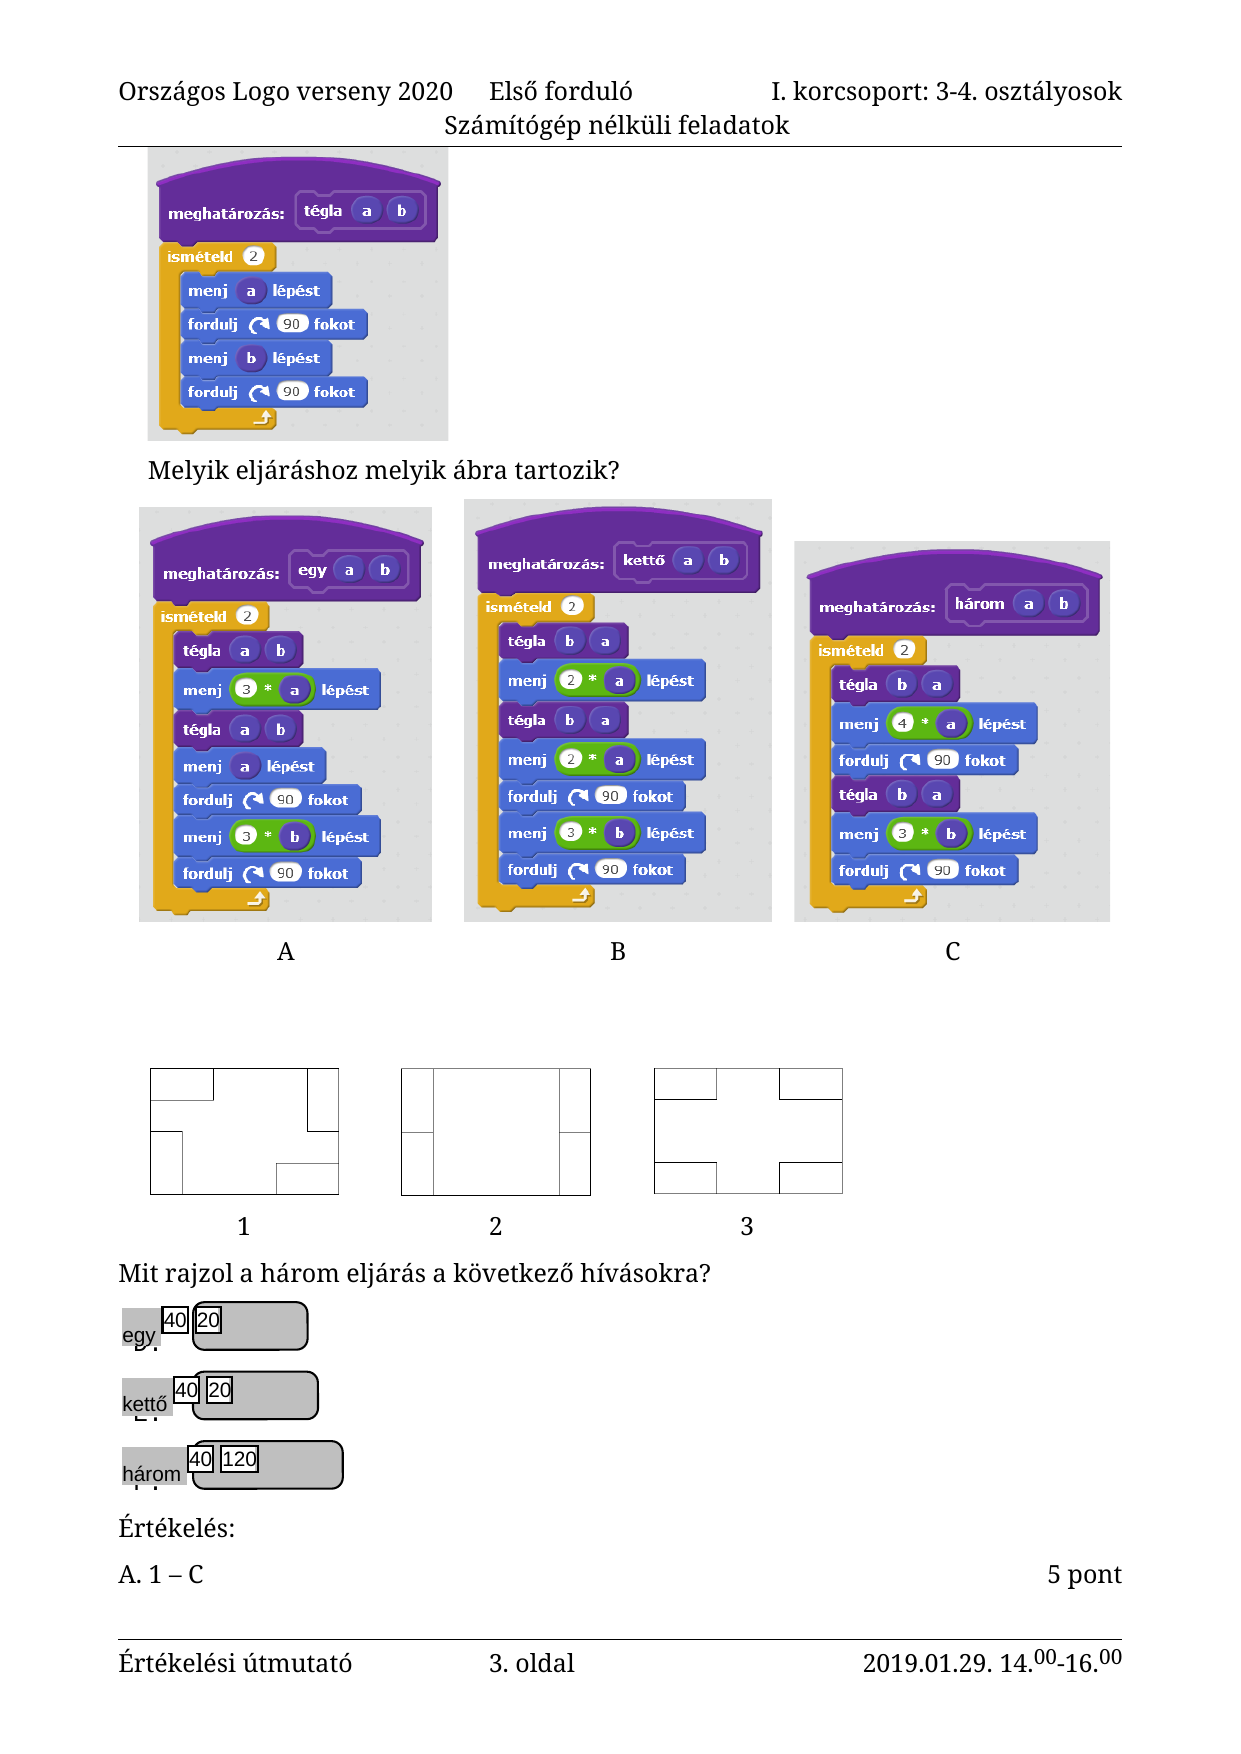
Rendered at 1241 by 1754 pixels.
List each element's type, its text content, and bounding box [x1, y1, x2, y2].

text Melyik eljáráshoz melyik ábra tartozik? [118, 452, 1122, 487]
picture [146, 1067, 342, 1197]
table_header [621, 1065, 873, 1209]
text Értékelés: [118, 1511, 1122, 1545]
picture [397, 1066, 593, 1197]
text F. [133, 1441, 1122, 1498]
picture [648, 1065, 846, 1197]
table_header [118, 1065, 369, 1209]
picture [147, 147, 449, 441]
text D. [133, 1302, 1122, 1359]
table_cell 3 [621, 1209, 873, 1256]
table_cell 2 [370, 1209, 621, 1256]
table_header [783, 499, 1122, 934]
table_cell C [783, 934, 1122, 980]
table_cell A [118, 934, 453, 980]
picture [139, 507, 432, 922]
table_cell 1 [118, 1209, 369, 1256]
table_header [453, 499, 783, 934]
text A. 1 – C 5 pont [118, 1557, 1122, 1591]
table_cell B [453, 934, 783, 980]
table_header [370, 1065, 621, 1209]
text Mit rajzol a három eljárás a következő hívásokra? [118, 1256, 1122, 1290]
text E. [133, 1372, 1122, 1429]
picture [464, 499, 772, 922]
picture [794, 541, 1111, 922]
table_header [118, 499, 453, 934]
